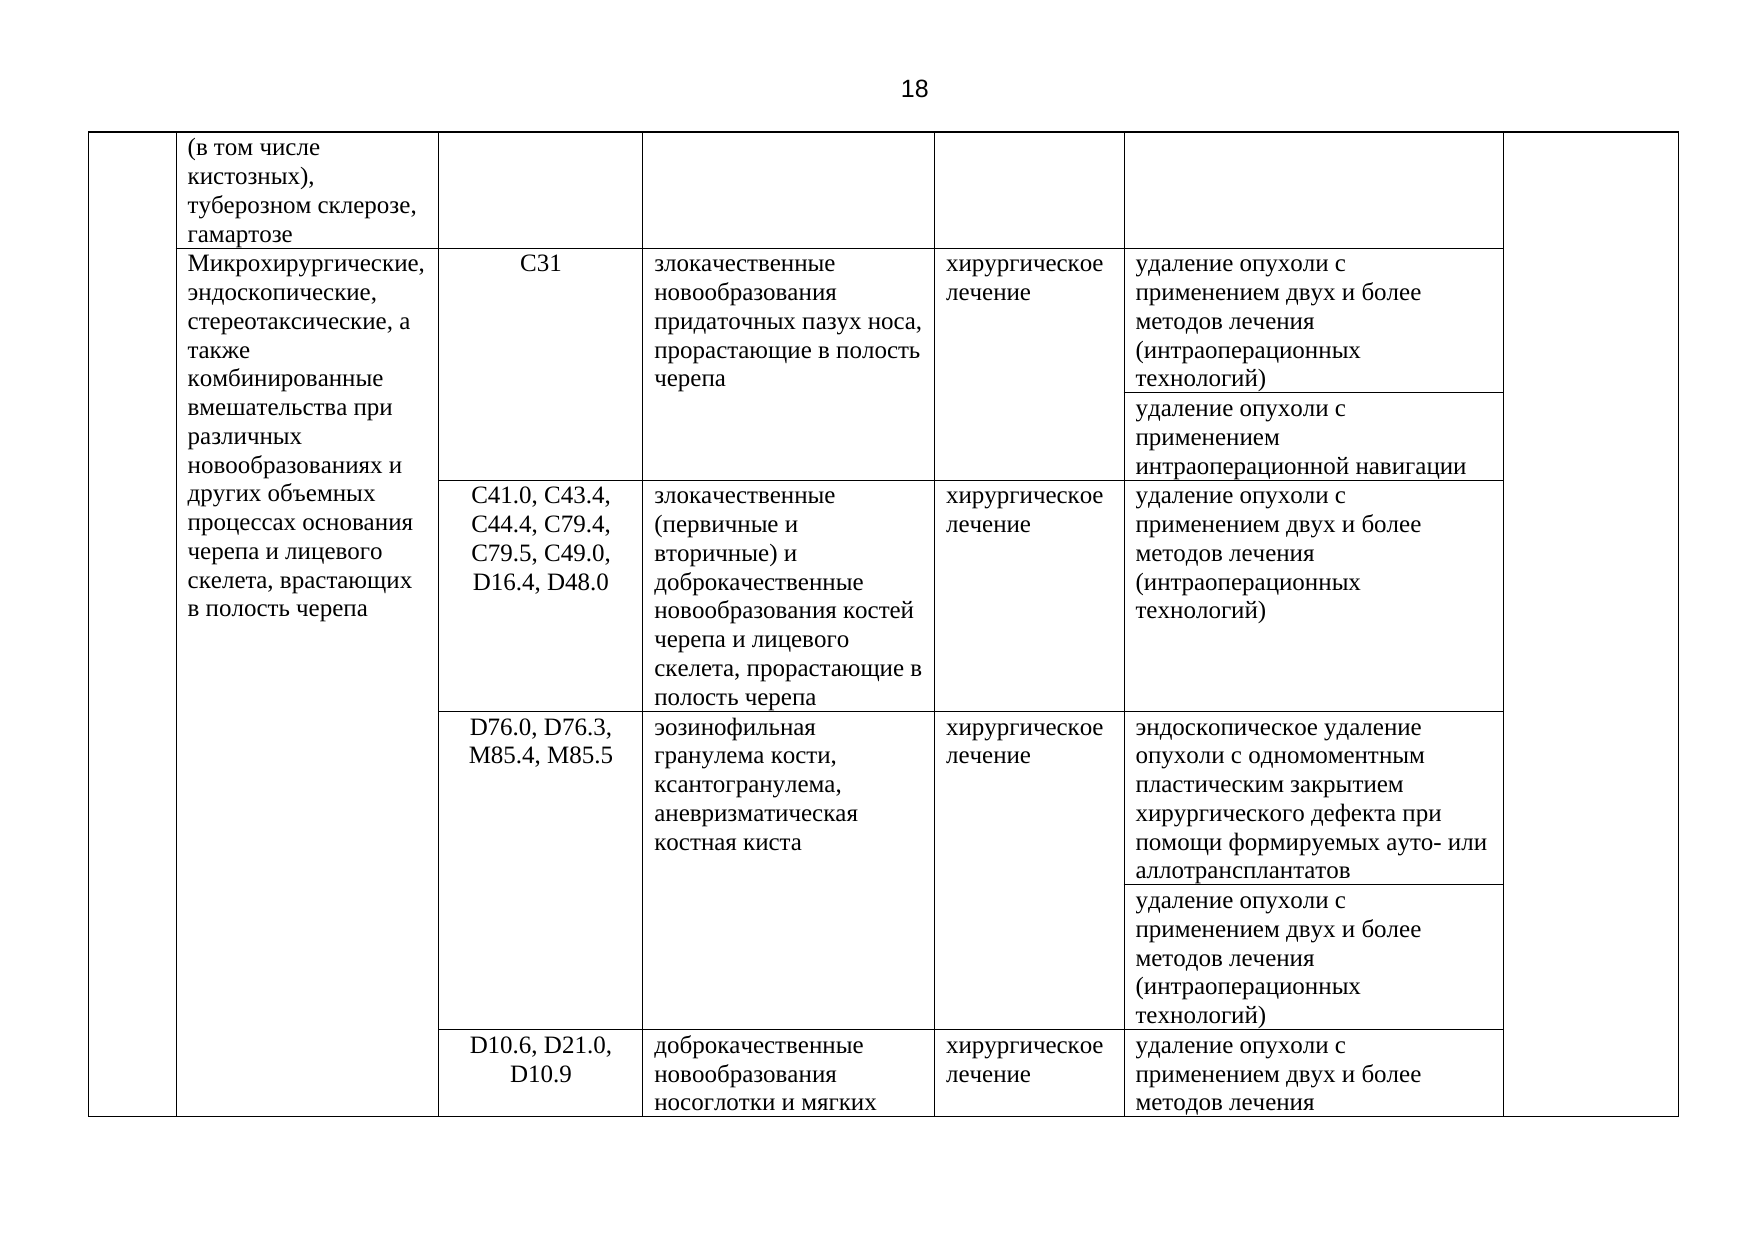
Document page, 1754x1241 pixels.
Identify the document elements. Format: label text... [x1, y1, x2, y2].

table_cell эозинофильная гранулема кости, ксантогранулема, аневризматическая костная киста [643, 712, 934, 1029]
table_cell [935, 1030, 1124, 1116]
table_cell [643, 1030, 934, 1116]
table_cell эндоскопическое удаление опухоли с одномоментным пластическим закрытием хирургического дефекта при помощи формируемых ауто- или аллотрансплантатов [1125, 712, 1503, 884]
table_cell злокачественные новообразования придаточных пазух носа, прорастающие в полость черепа [643, 249, 934, 479]
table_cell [1125, 133, 1503, 247]
table_cell удаление опухоли с применением интраоперационной навигации [1125, 393, 1503, 479]
table_cell Микрохирургические, эндоскопические, стереотаксические, а также комбинированные вмешательства при различных новообразованиях и других объемных процессах основания черепа и лицевого скелета, врастающих в полость черепа [177, 249, 438, 1116]
table_cell удаление опухоли с применением двух и более методов лечения (интраоперационных технологий) [1125, 249, 1503, 392]
table_cell хирургическое лечение [935, 481, 1124, 711]
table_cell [1125, 1030, 1503, 1116]
table_cell удаление опухоли с применением двух и более методов лечения (интраоперационных технологий) [1125, 885, 1503, 1029]
table_cell хирургическое лечение [935, 249, 1124, 479]
table_cell D76.0, D76.3, M85.4, M85.5 [439, 712, 642, 1029]
table_cell С31 [439, 249, 642, 479]
table_cell С41.0, С43.4, С44.4, С79.4, С79.5, С49.0, D16.4, D48.0 [439, 481, 642, 711]
table_cell D10.6, D21.0, D10.9 [439, 1030, 642, 1116]
table_cell удаление опухоли с применением двух и более методов лечения (интраоперационных технологий) [1125, 481, 1503, 711]
table_cell злокачественные (первичные и вторичные) и доброкачественные новообразования костей черепа и лицевого скелета, прорастающие в полость черепа [643, 481, 934, 711]
table_cell хирургическое лечение [935, 712, 1124, 1029]
